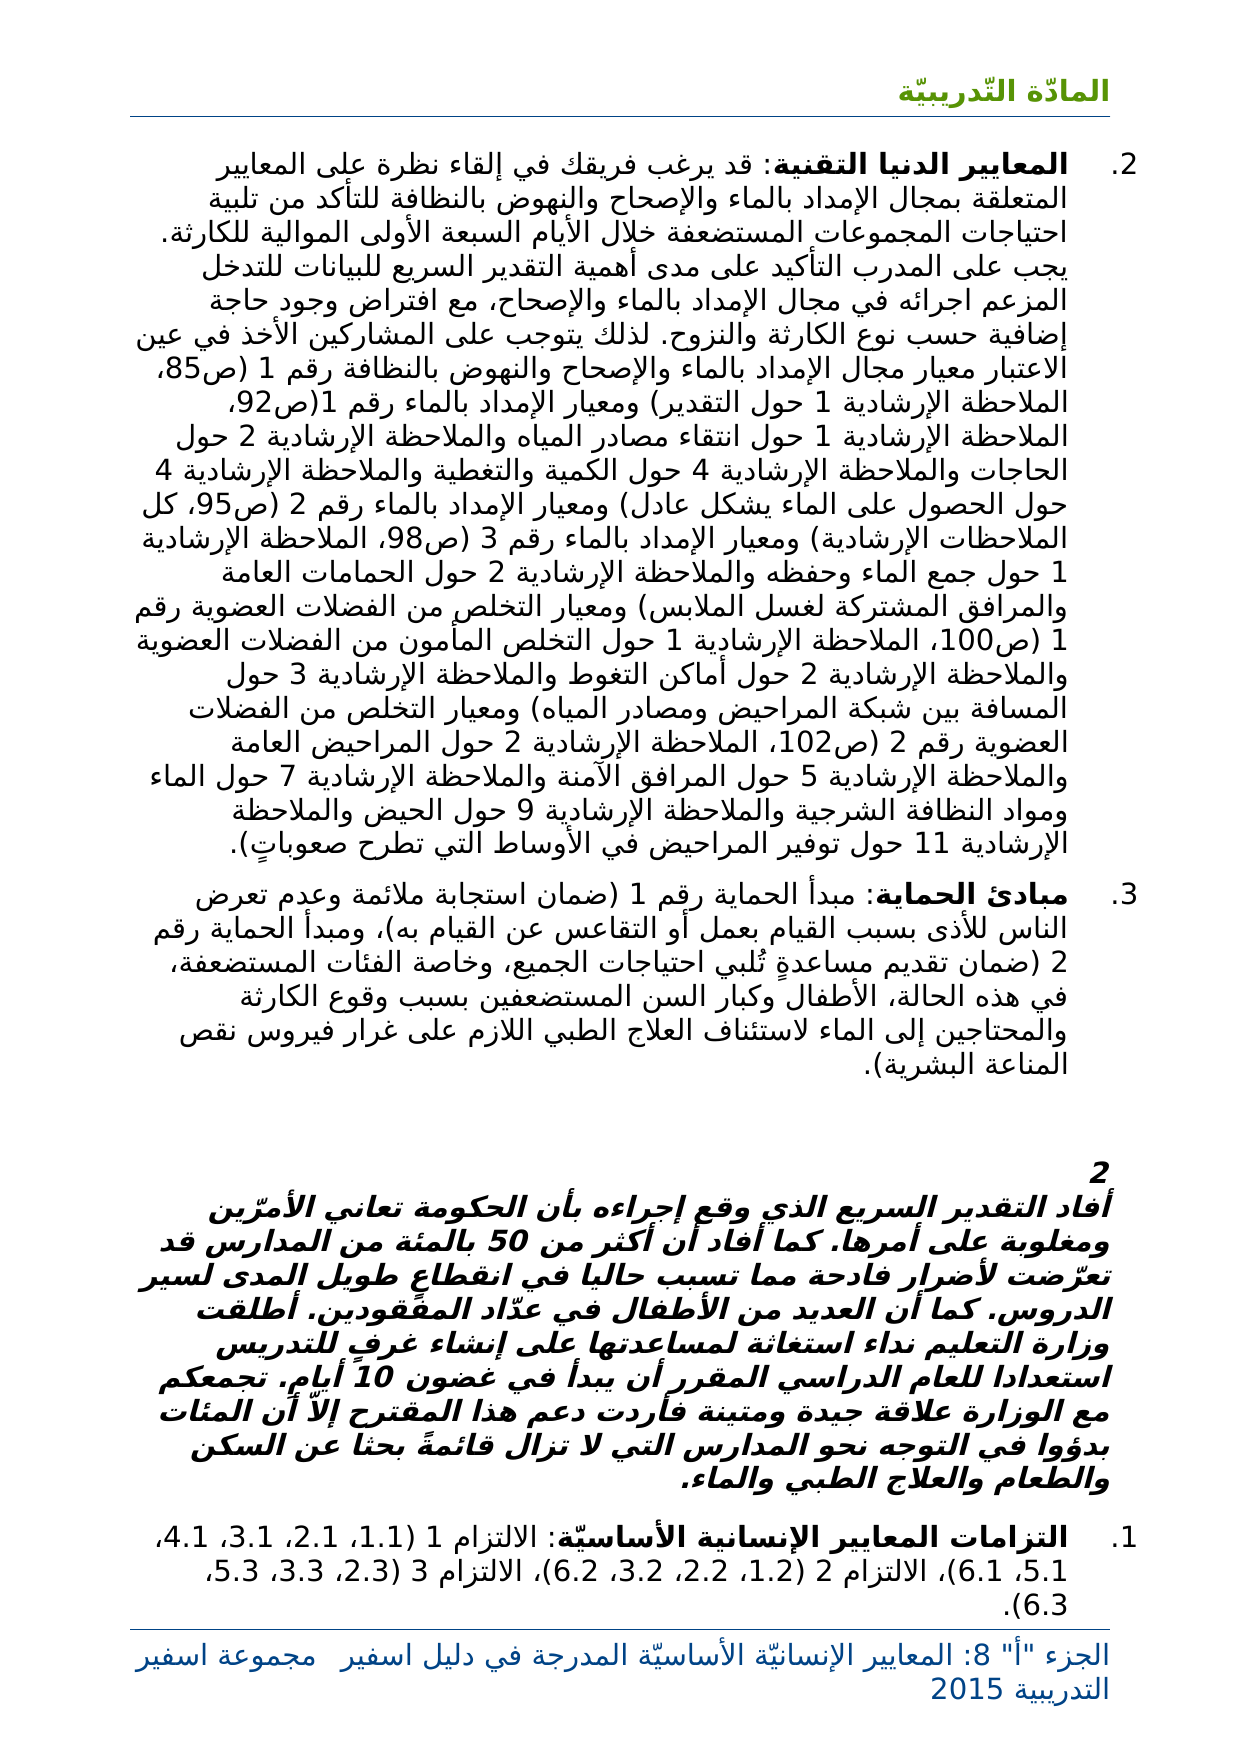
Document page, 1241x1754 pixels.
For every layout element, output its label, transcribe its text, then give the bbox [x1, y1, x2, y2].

list المعايير الدنيا التقنية: قد يرغب فريقك في إلقاء نظرة على المعايير المتعلقة بمجال الإمداد بالماء والإصحاح والنهوض بالنظافة للتأكد من تلبية احتياجات المجموعات المستضعفة خلال الأيام السبعة الأولى الموالية للكارثة. يجب على المدرب التأكيد على مدى أهمية التقدير السريع للبيانات للتدخل المزعم اجرائه في مجال الإمداد بالماء والإصحاح، مع افتراض وجود حاجة إضافية حسب نوع الكارثة والنزوح. لذلك يتوجب على المشاركين الأخذ في عين الاعتبار معيار مجال الإمداد بالماء والإصحاح والنهوض بالنظافة رقم 1 (ص85، الملاحظة الإرشادية 1 حول التقدير) ومعيار الإمداد بالماء رقم 1(ص92، الملاحظة الإرشادية 1 حول انتقاء مصادر المياه والملاحظة الإرشادية 2 حول الحاجات والملاحظة الإرشادية 4 حول الكمية والتغطية والملاحظة الإرشادية 4 حول الحصول على الماء يشكل عادل) ومعيار الإمداد بالماء رقم 2 (ص95، كل الملاحظات الإرشادية) ومعيار الإمداد بالماء رقم 3 (ص98، الملاحظة الإرشادية 1 حول جمع الماء وحفظه والملاحظة الإرشادية 2 حول الحمامات العامة والمرافق المشتركة لغسل الملابس) ومعيار التخلص من الفضلات العضوية رقم 1 (ص100، الملاحظة الإرشادية 1 حول التخلص المأمون من الفضلات العضوية والملاحظة الإرشادية 2 حول أماكن التغوط والملاحظة الإرشادية 3 حول المسافة بين شبكة المراحيض ومصادر المياه) ومعيار التخلص من الفضلات العضوية رقم 2 (ص102، الملاحظة الإرشادية 2 حول المراحيض العامة والملاحظة الإرشادية 5 حول المرافق الآمنة والملاحظة الإرشادية 7 حول الماء ومواد النظافة الشرجية والملاحظة الإرشادية 9 حول الحيض والملاحظة الإرشادية 11 حول توفير المراحيض في الأوساط التي تطرح صعوباتٍ). [130, 148, 1110, 861]
list التزامات المعايير الإنسانية الأساسيّة: الالتزام 1 (1.1، 2.1، 3.1، 4.1، 5.1، 6.1)، الالتزام 2 (1.2، 2.2، 3.2، 6.2)، الالتزام 3 (2.3، 3.3، 5.3، 6.3). [130, 1521, 1110, 1623]
text 2 أفاد التقدير السريع الذي وقع إجراءه بأن الحكومة تعاني الأمرّين ومغلوبة على أمرها. كما أفاد أن أكثر من 50 بالمئة من المدارس قد تعرّضت لأضرار فادحة مما تسبب حاليا في انقطاعٍ طويل المدى لسير الدروس. كما أن العديد من الأطفال في عدّاد المفقودين. أطلقت وزارة التعليم نداء استغاثة لمساعدتها على إنشاء غرفٍ للتدريس استعدادا للعام الدراسي المقرر أن يبدأ في غضون 10 أيامِ. تجمعكم مع الوزارة علاقة جيدة ومتينة فأردت دعم هذا المقترح إلاّ أن المئات بدؤوا في التوجه نحو المدارس التي لا تزال قائمةً بحثا عن السكن والطعام والعلاج الطبي والماء. [130, 1156, 1110, 1496]
list مبادئ الحماية: مبدأ الحماية رقم 1 (ضمان استجابة ملائمة وعدم تعرض الناس للأذى بسبب القيام بعمل أو التقاعس عن القيام به)، ومبدأ الحماية رقم 2 (ضمان تقديم مساعدةٍ تُلبي احتياجات الجميع، وخاصة الفئات المستضعفة، في هذه الحالة، الأطفال وكبار السن المستضعفين بسبب وقوع الكارثة والمحتاجين إلى الماء لاستئناف العلاج الطبي اللازم على غرار فيروس نقص المناعة البشرية). [130, 877, 1110, 1081]
